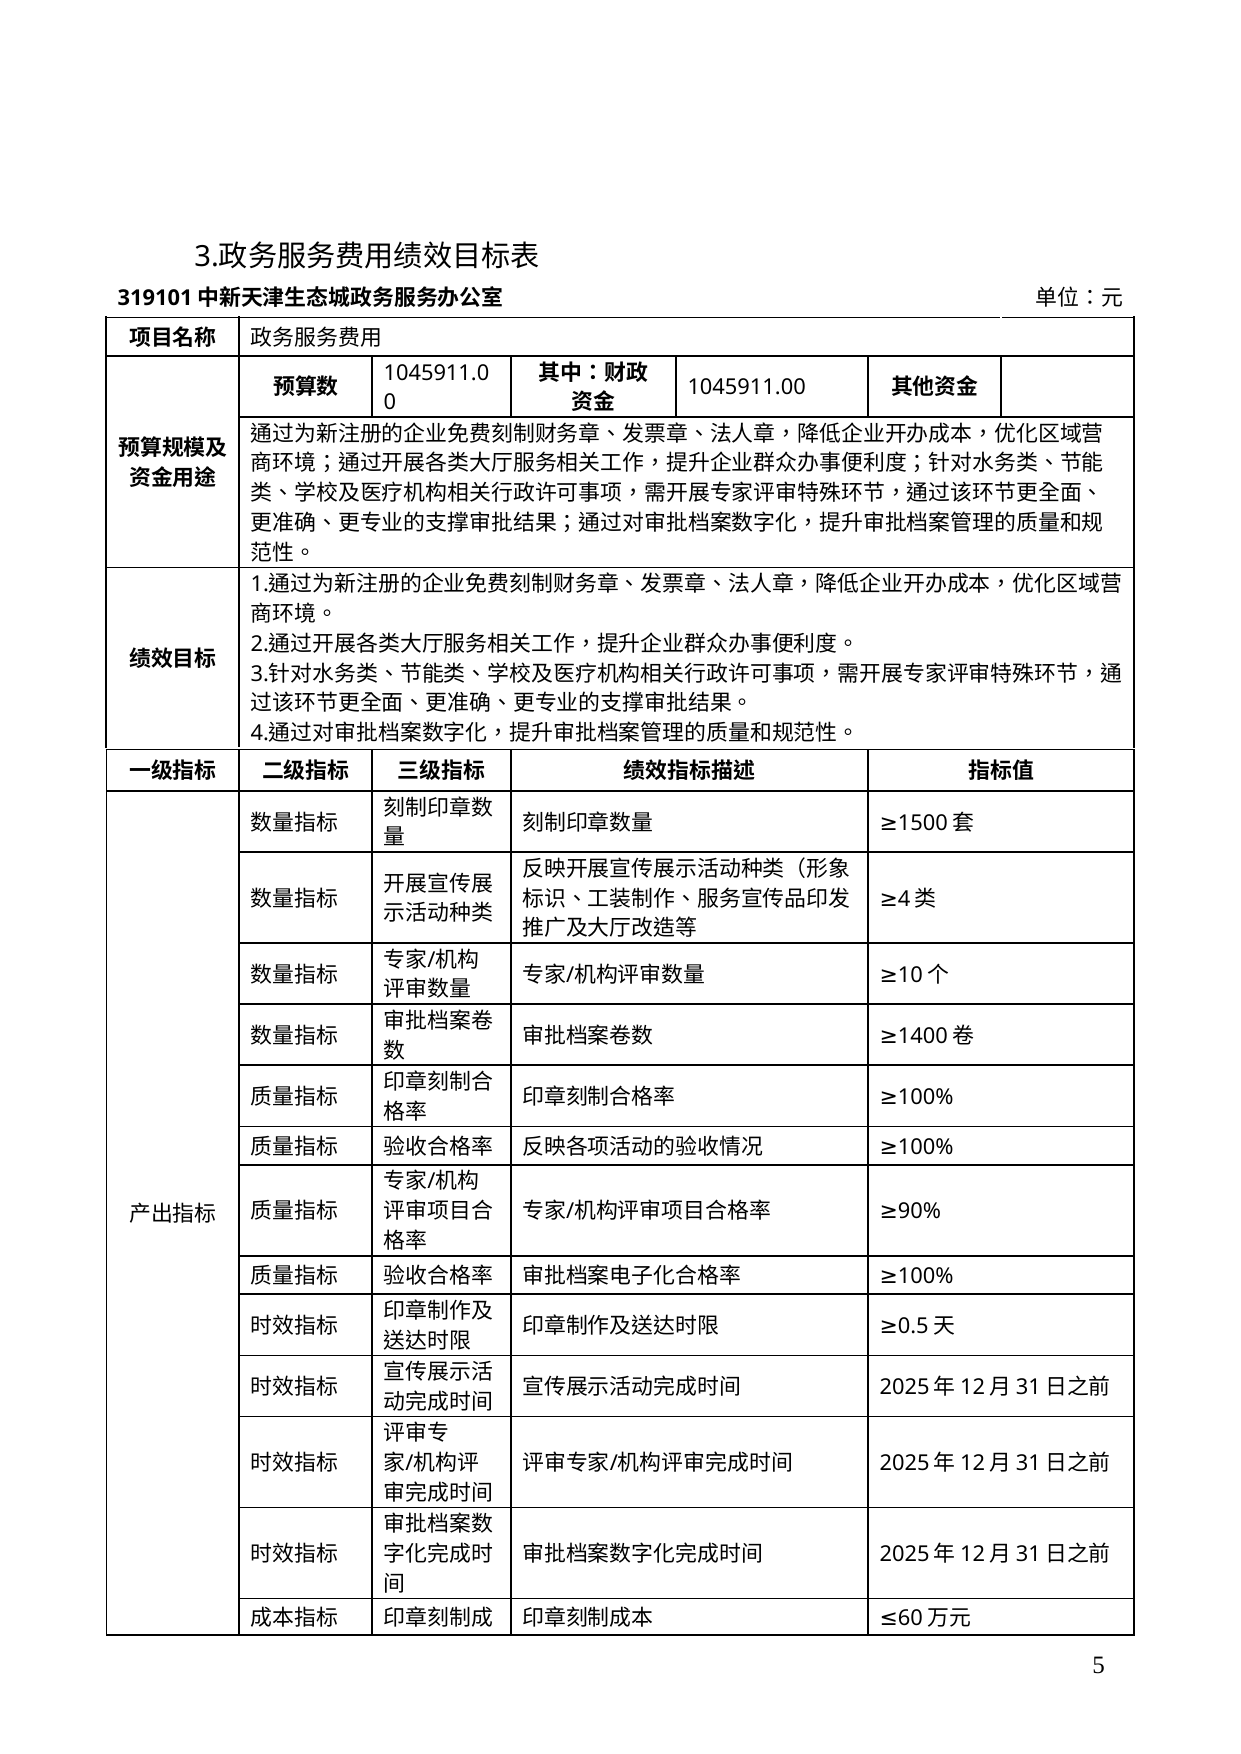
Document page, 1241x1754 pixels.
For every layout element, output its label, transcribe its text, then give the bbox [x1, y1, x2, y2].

table_cell 验收合格率 [373, 1127, 510, 1164]
table_cell 其中：财政 资金 [512, 357, 675, 416]
table_cell ≥1400卷 [869, 1005, 1133, 1064]
table_cell 成本指标 [240, 1599, 371, 1634]
table_header 二级指标 [240, 750, 371, 790]
table_cell 反映各项活动的验收情况 [512, 1127, 867, 1164]
table_cell 2025年12月31日之前 [869, 1417, 1133, 1507]
table_cell 预算数 [240, 357, 371, 416]
table_cell 专家/机构评审数量 [373, 944, 510, 1003]
table_cell ≥90% [869, 1166, 1133, 1255]
table_cell 项目名称 [107, 318, 238, 355]
table_cell ≥4类 [869, 853, 1133, 942]
table_cell 1045911.00 [677, 357, 867, 416]
table_cell 验收合格率 [373, 1257, 510, 1293]
table_cell 质量指标 [240, 1066, 371, 1126]
table_cell 审批档案卷数 [373, 1005, 510, 1064]
table_cell 专家/机构评审项目合格率 [373, 1166, 510, 1255]
table_cell 刻制印章数量 [373, 792, 510, 851]
table_header 一级指标 [107, 750, 238, 790]
table_cell 开展宣传展示活动种类 [373, 853, 510, 942]
table_header 319101中新天津生态城政务服务办公室 [107, 277, 1000, 316]
text 3.政务服务费用绩效目标表 [136, 235, 1104, 275]
table_cell 质量指标 [240, 1127, 371, 1164]
table_cell 宣传展示活动完成时间 [512, 1356, 867, 1416]
table_cell 审批档案电子化合格率 [512, 1257, 867, 1293]
table_cell 时效指标 [240, 1295, 371, 1354]
table_cell ≥10个 [869, 944, 1133, 1003]
table_cell 印章制作及送达时限 [512, 1295, 867, 1354]
table_header 三级指标 [373, 750, 510, 790]
table_cell 1045911.00 [373, 357, 510, 416]
table_cell 绩效目标 [107, 568, 238, 747]
table_cell ≥100% [869, 1066, 1133, 1126]
table_cell ≥1500套 [869, 792, 1133, 851]
table_cell 时效指标 [240, 1417, 371, 1507]
table_cell 其他资金 [869, 357, 1000, 416]
table_cell 宣传展示活动完成时间 [373, 1356, 510, 1416]
table_cell 专家/机构评审数量 [512, 944, 867, 1003]
table_cell ≥100% [869, 1127, 1133, 1164]
table_cell 质量指标 [240, 1257, 371, 1293]
table_cell 审批档案数字化完成时间 [512, 1508, 867, 1597]
table_cell 1.通过为新注册的企业免费刻制财务章、发票章、法人章，降低企业开办成本，优化区域营商环境。 2.通过开展各类大厅服务相关工作，提升企业群众办事便利度。 3.针对水务类、节能类、学校及医疗机构相关行政许可事项，需开展专家评审特殊环节，通过该环节更全面、更准确、更专业的支撑审批结果。 4.通过对审批档案数字化，提升审批档案管理的质量和规范性。 [240, 568, 1133, 747]
table_cell ≥0.5天 [869, 1295, 1133, 1354]
table_cell 2025年12月31日之前 [869, 1508, 1133, 1597]
table_cell 印章刻制成本 [512, 1599, 867, 1634]
table_cell 评审专家/机构评审完成时间 [373, 1417, 510, 1507]
table_cell 审批档案数字化完成时间 [373, 1508, 510, 1597]
table_cell 数量指标 [240, 792, 371, 851]
table_cell ≤60万元 [869, 1599, 1133, 1634]
table_cell 刻制印章数量 [512, 792, 867, 851]
table_cell 印章刻制合格率 [512, 1066, 867, 1126]
table_cell 数量指标 [240, 944, 371, 1003]
table_cell 数量指标 [240, 853, 371, 942]
table_cell 印章刻制合格率 [373, 1066, 510, 1126]
table_header 指标值 [869, 750, 1133, 790]
table_cell 印章刻制成本 [373, 1599, 510, 1634]
table_cell 产出指标 [107, 792, 238, 1634]
table_cell 印章制作及送达时限 [373, 1295, 510, 1354]
table_cell 专家/机构评审项目合格率 [512, 1166, 867, 1255]
table_header 单位：元 [1002, 277, 1133, 316]
table_cell 时效指标 [240, 1508, 371, 1597]
table_cell [1002, 357, 1133, 416]
table_cell 数量指标 [240, 1005, 371, 1064]
table_cell 时效指标 [240, 1356, 371, 1416]
table_cell 反映开展宣传展示活动种类（形象标识、工装制作、服务宣传品印发推广及大厅改造等 [512, 853, 867, 942]
table_header 绩效指标描述 [512, 750, 867, 790]
table_cell 审批档案卷数 [512, 1005, 867, 1064]
table_cell 政务服务费用 [240, 318, 1133, 355]
table_cell 质量指标 [240, 1166, 371, 1255]
table_cell 预算规模及资金用途 [107, 357, 238, 567]
table_cell 通过为新注册的企业免费刻制财务章、发票章、法人章，降低企业开办成本，优化区域营商环境；通过开展各类大厅服务相关工作，提升企业群众办事便利度；针对水务类、节能类、学校及医疗机构相关行政许可事项，需开展专家评审特殊环节，通过该环节更全面、更准确、更专业的支撑审批结果；通过对审批档案数字化，提升审批档案管理的质量和规范性。 [240, 418, 1133, 567]
table_cell ≥100% [869, 1257, 1133, 1293]
table_cell 评审专家/机构评审完成时间 [512, 1417, 867, 1507]
table_cell 2025年12月31日之前 [869, 1356, 1133, 1416]
